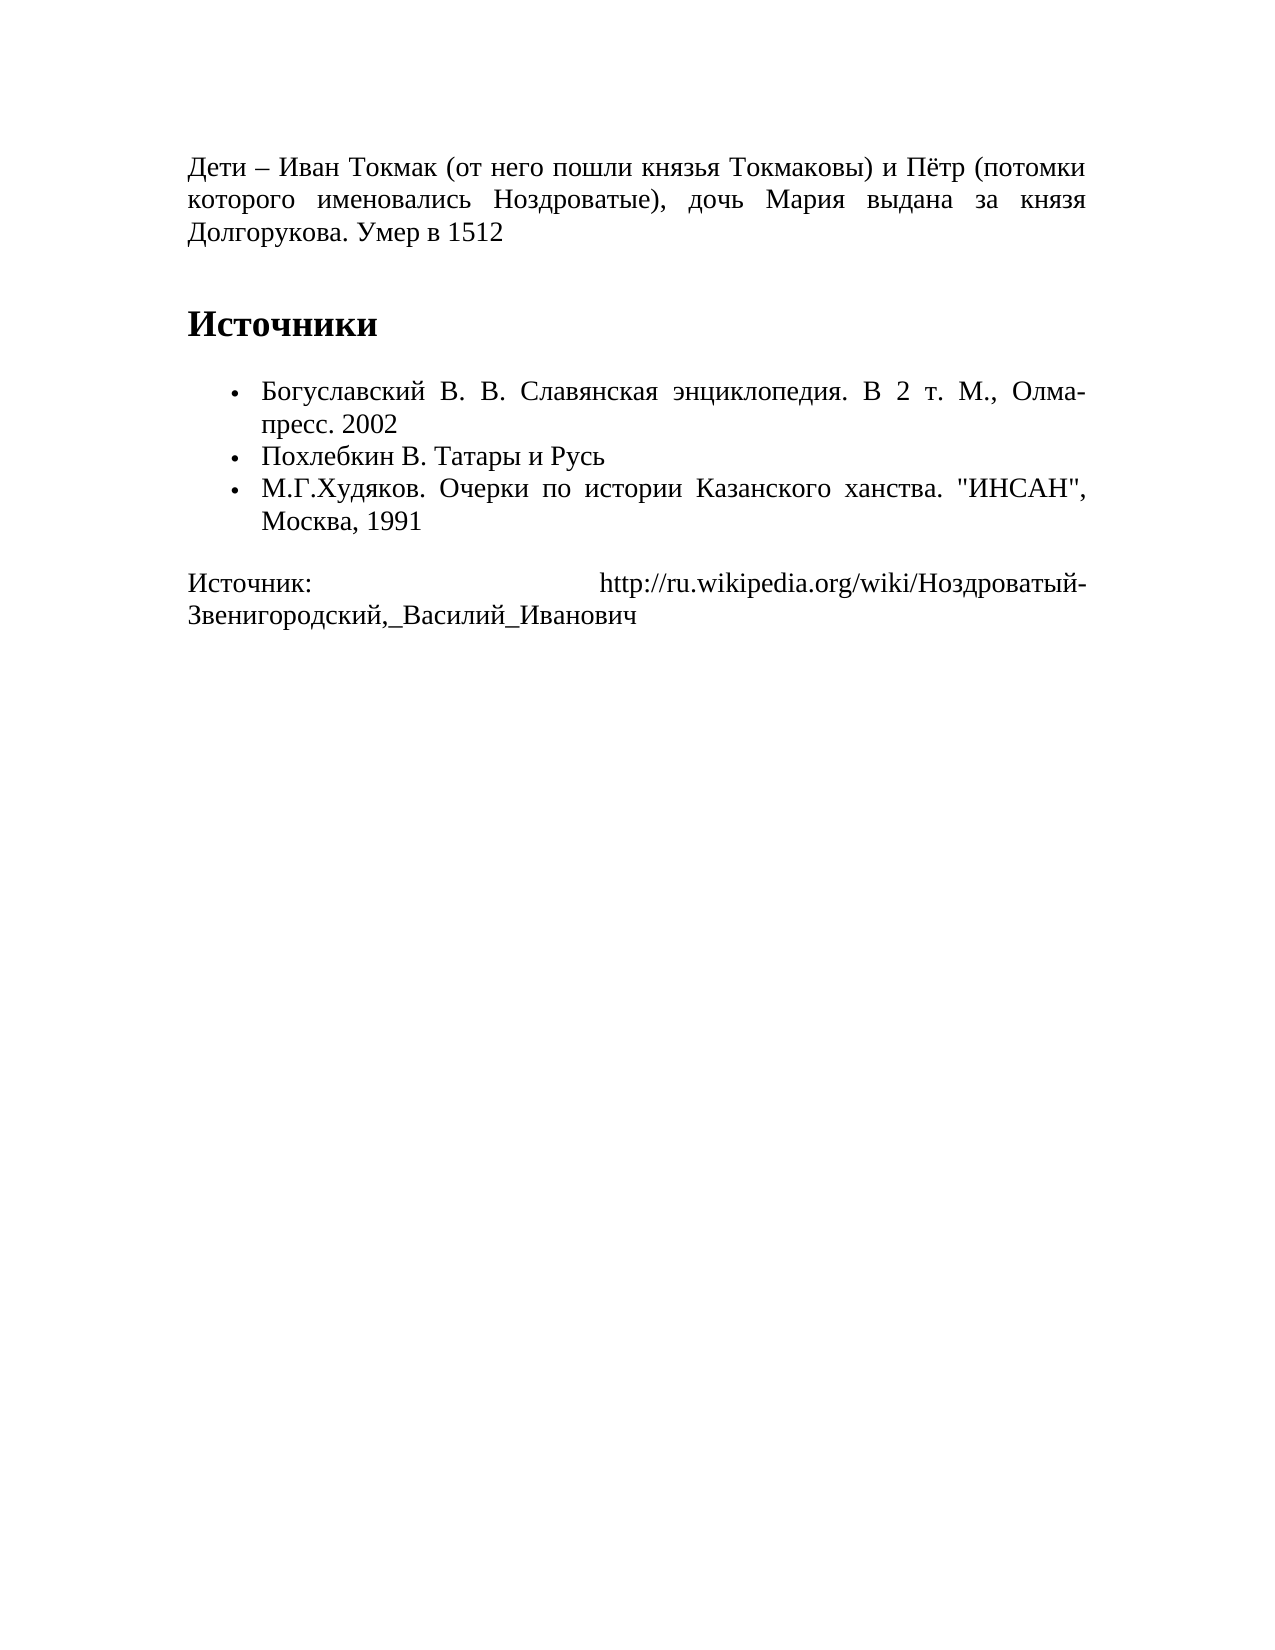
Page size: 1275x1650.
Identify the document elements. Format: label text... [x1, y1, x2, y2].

list М.Г.Худяков. Очерки по истории Казанского ханства. "ИНСАН", Москва, 1991 [232, 471, 1087, 536]
list Богуславский В. В. Славянская энциклопедия. В 2 т. М., Олма-пресс. 2002 [232, 374, 1087, 439]
text Дети – Иван Токмак (от него пошли князья Токмаковы) и Пётр (потомки которого именовались Ноздроватые), дочь Мария выдана за князя Долгорукова. Умер в 1512 [187, 150, 1087, 247]
list Источники [187, 302, 1087, 345]
list Похлебкин В. Татары и Русь [232, 439, 1087, 471]
text Источник: http://ru.wikipedia.org/wiki/Ноздроватый-Звенигородский,_Василий_Иванович [187, 566, 1087, 631]
